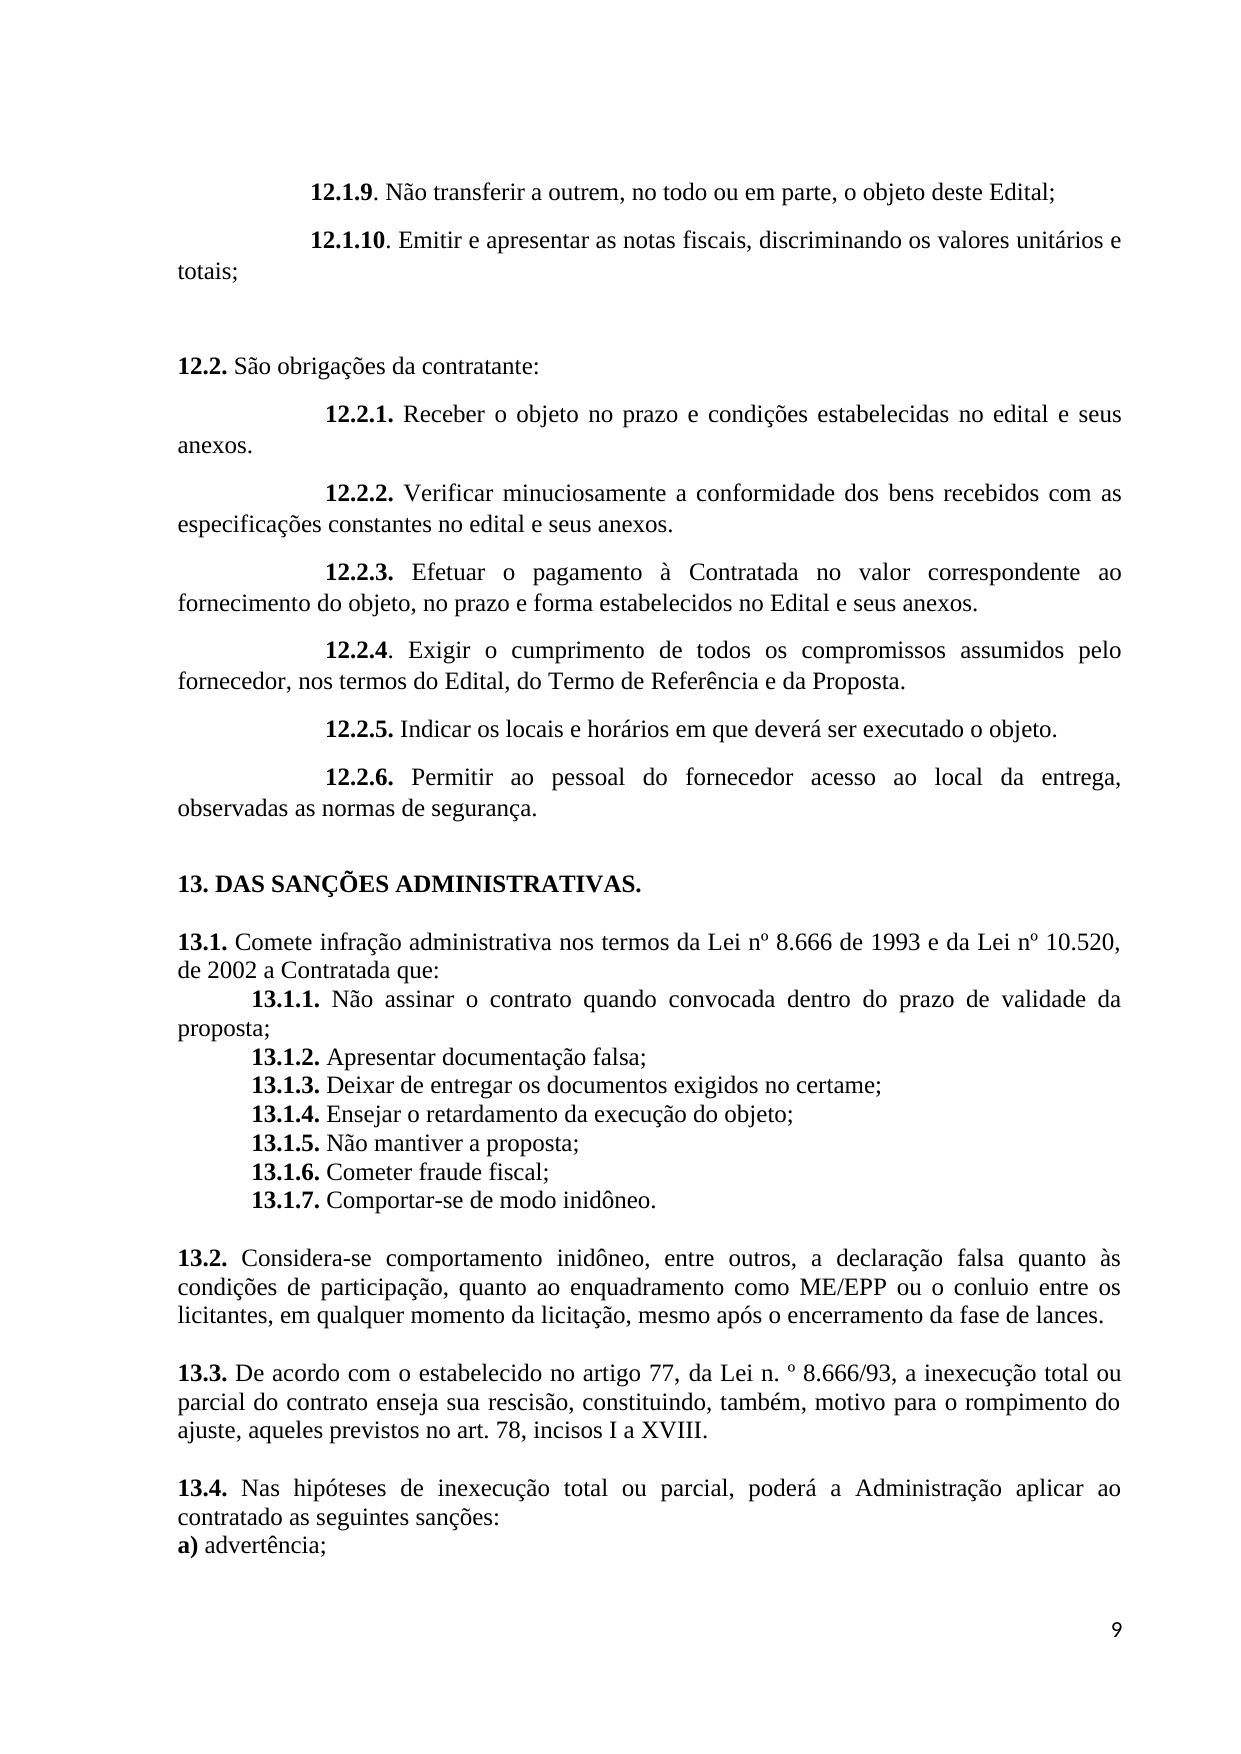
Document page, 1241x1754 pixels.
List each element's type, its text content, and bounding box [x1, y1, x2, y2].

text 13.3. De acordo com o estabelecido no artigo 77, da Lei n. º 8.666/93, a inexecução total ou parcial do contrato enseja sua rescisão, constituindo, também, motivo para o rompimento do ajuste, aqueles previstos no art. 78, incisos I a XVIII. [177, 1358, 1122, 1444]
text 12.1.10. Emitir e apresentar as notas fiscais, discriminando os valores unitários e totais; [177, 225, 1122, 285]
text 12.2.6. Permitir ao pessoal do fornecedor acesso ao local da entrega, observadas as normas de segurança. [177, 762, 1122, 822]
text 12.2.1. Receber o objeto no prazo e condições estabelecidas no edital e seus anexos. [177, 399, 1122, 459]
text 13.2. Considera-se comportamento inidôneo, entre outros, a declaração falsa quanto às condições de participação, quanto ao enquadramento como ME/EPP ou o conluio entre os licitantes, em qualquer momento da licitação, mesmo após o encerramento da fase de lances. [177, 1243, 1122, 1329]
text 12.2.5. Indicar os locais e horários em que deverá ser executado o objeto. [177, 714, 1122, 743]
text 12.2.2. Verificar minuciosamente a conformidade dos bens recebidos com as especificações constantes no edital e seus anexos. [177, 478, 1122, 538]
text 12.1.9. Não transferir a outrem, no todo ou em parte, o objeto deste Edital; [177, 177, 1122, 206]
text 13.1.1. Não assinar o contrato quando convocada dentro do prazo de validade da proposta; [177, 984, 1122, 1042]
text 13.1.5. Não mantiver a proposta; [177, 1128, 1122, 1157]
text 13.1.3. Deixar de entregar os documentos exigidos no certame; [177, 1071, 1122, 1099]
text 13.1.6. Cometer fraude fiscal; [177, 1157, 1122, 1186]
text 13.1.7. Comportar-se de modo inidôneo. [177, 1186, 1122, 1214]
text a) advertência; [177, 1531, 1122, 1559]
text 13.1.2. Apresentar documentação falsa; [177, 1042, 1122, 1071]
text 13.4. Nas hipóteses de inexecução total ou parcial, poderá a Administração aplicar ao contratado as seguintes sanções: [177, 1473, 1122, 1531]
text 13.1. Comete infração administrativa nos termos da Lei nº 8.666 de 1993 e da Lei nº 10.520, de 2002 a Contratada que: [177, 927, 1122, 984]
text 12.2.3. Efetuar o pagamento à Contratada no valor correspondente ao fornecimento do objeto, no prazo e forma estabelecidos no Edital e seus anexos. [177, 557, 1122, 616]
text 13. DAS SANÇÕES ADMINISTRATIVAS. [177, 869, 1122, 898]
text 13.1.4. Ensejar o retardamento da execução do objeto; [177, 1099, 1122, 1128]
text 12.2.4. Exigir o cumprimento de todos os compromissos assumidos pelo fornecedor, nos termos do Edital, do Termo de Referência e da Proposta. [177, 635, 1122, 695]
text 12.2. São obrigações da contratante: [177, 351, 1122, 380]
